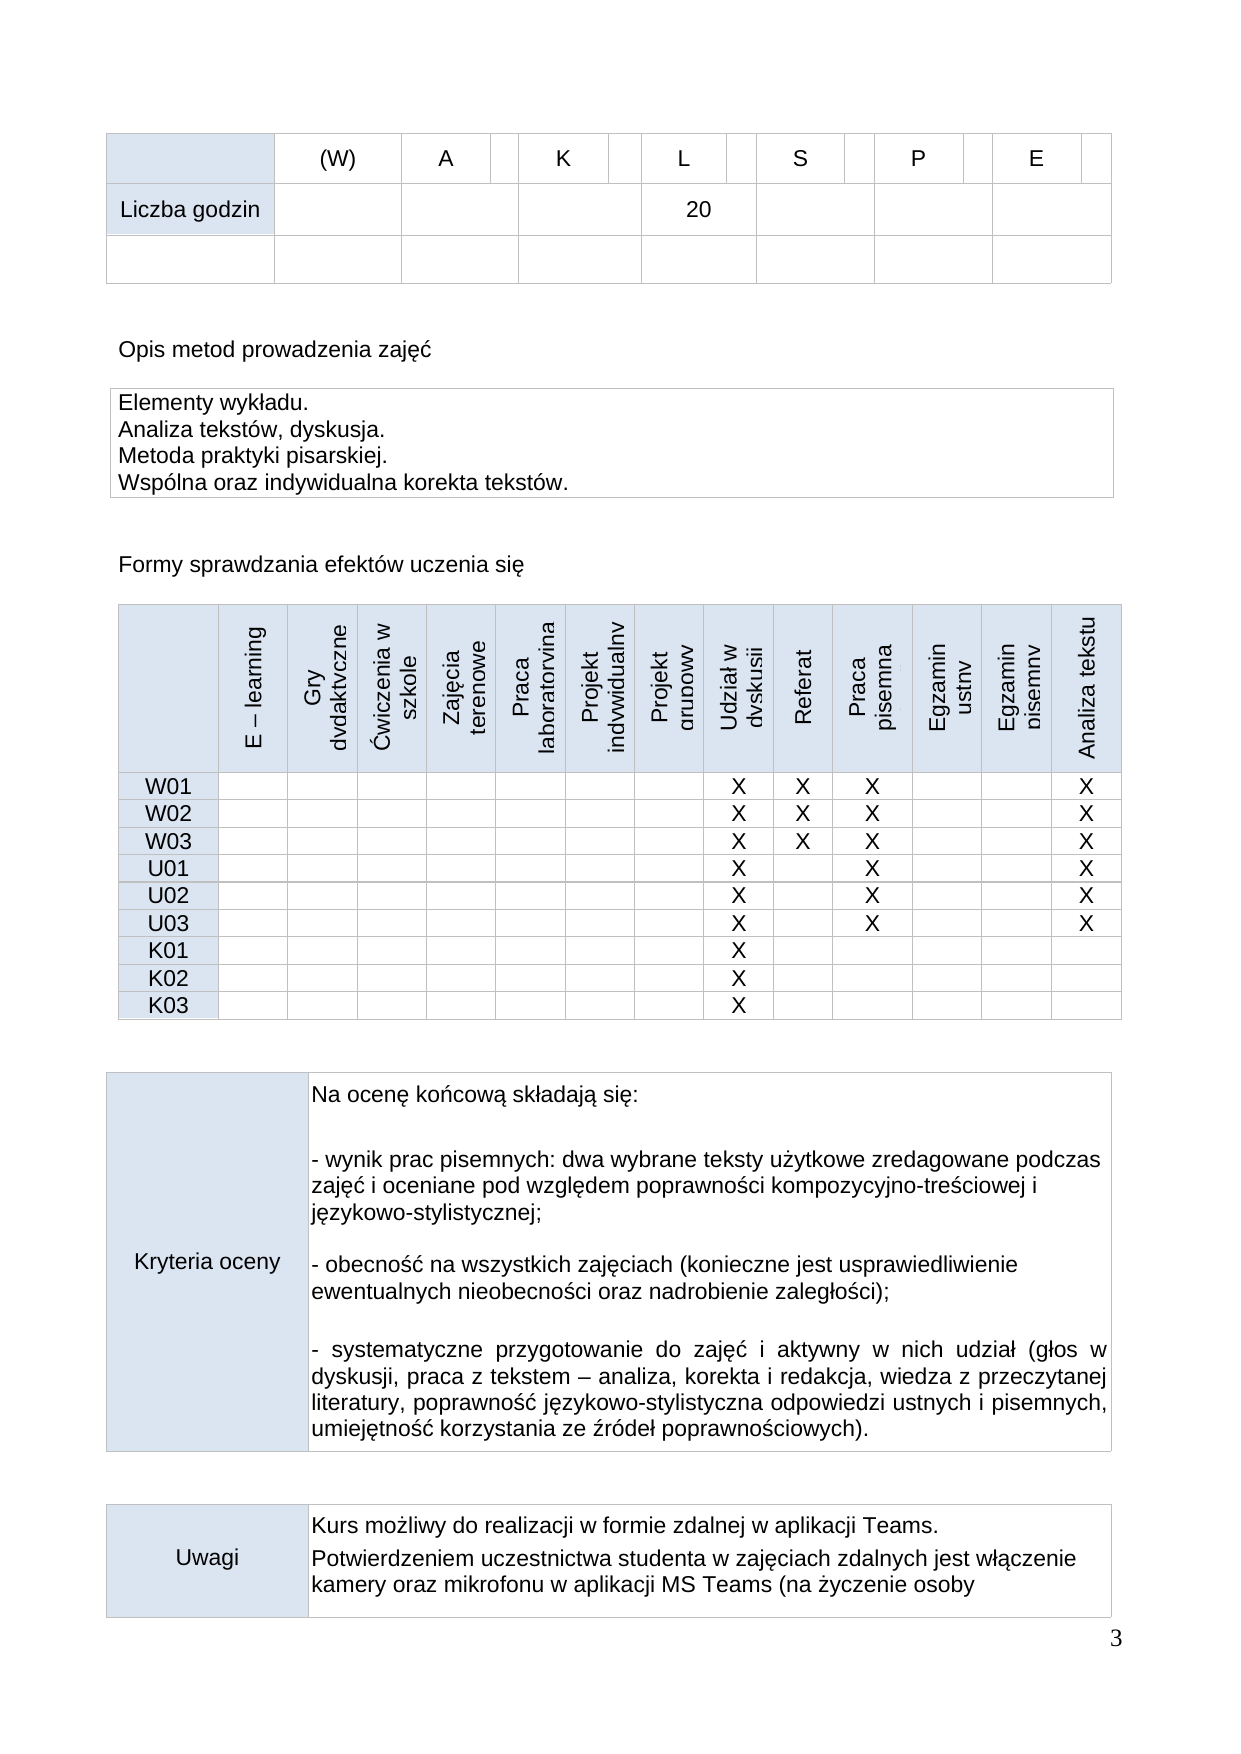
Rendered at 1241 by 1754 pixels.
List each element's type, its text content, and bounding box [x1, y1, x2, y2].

table_cell [107, 236, 274, 283]
table_header [119, 605, 218, 772]
table_cell W01 [119, 773, 218, 799]
table_cell [219, 773, 287, 799]
table_cell X [704, 883, 773, 909]
table_cell [774, 883, 832, 909]
table_header Egzamin pisemny [982, 605, 1051, 772]
table_cell [982, 910, 1051, 936]
table_cell [875, 236, 992, 283]
table_cell [913, 800, 981, 827]
table_cell X [704, 800, 773, 827]
table_cell X [704, 910, 773, 936]
table_cell X [704, 992, 773, 1018]
table_cell [913, 965, 981, 991]
table_cell K [519, 134, 608, 183]
table_cell X [704, 965, 773, 991]
table_header Kryteria oceny [107, 1073, 308, 1451]
table_cell [635, 883, 703, 909]
table_cell [288, 965, 357, 991]
table_cell [219, 828, 287, 854]
table_cell [635, 965, 703, 991]
table_cell W02 [119, 800, 218, 827]
table_cell [402, 184, 518, 234]
table_header Udział w dyskusji [704, 605, 773, 772]
table_cell U01 [119, 855, 218, 881]
table_cell K03 [119, 992, 218, 1018]
table_cell [219, 965, 287, 991]
table_cell [774, 855, 832, 881]
table_cell [913, 910, 981, 936]
table_header Uwagi [107, 1505, 308, 1617]
table_cell [993, 236, 1111, 283]
table_cell [496, 773, 565, 799]
table_cell X [774, 773, 832, 799]
table_header E – learning [219, 605, 287, 772]
table_cell [427, 773, 495, 799]
table_cell [982, 828, 1051, 854]
table_cell [566, 828, 634, 854]
table_header Praca laboratoryjna [496, 605, 565, 772]
table_cell [774, 910, 832, 936]
table_cell [566, 965, 634, 991]
table_cell [288, 800, 357, 827]
table_cell [833, 992, 912, 1018]
table_cell [1082, 134, 1111, 183]
table_cell [635, 828, 703, 854]
table_cell [993, 184, 1111, 234]
table_header Elementy wykładu. Analiza tekstów, dyskusja. Metoda praktyki pisarskiej. Wspólna oraz indywidualna korekta tekstów. [111, 389, 1113, 497]
table_cell [635, 855, 703, 881]
table_cell [427, 855, 495, 881]
table_cell [774, 937, 832, 964]
table_cell [275, 184, 401, 234]
table_cell K01 [119, 937, 218, 964]
table_header Gry dydaktyczne [288, 605, 357, 772]
table_cell [635, 773, 703, 799]
table_cell [427, 937, 495, 964]
table_cell [496, 800, 565, 827]
table_cell [275, 236, 401, 283]
table_cell A [402, 134, 490, 183]
table_header Projekt grupowy [635, 605, 703, 772]
table_cell [1052, 937, 1121, 964]
table_cell U02 [119, 883, 218, 909]
table_cell [496, 855, 565, 881]
table_cell [982, 773, 1051, 799]
table_cell [358, 992, 426, 1018]
table_cell X [1052, 773, 1121, 799]
table_header Analiza tekstu [1052, 605, 1121, 772]
table_cell X [833, 828, 912, 854]
table_cell [358, 965, 426, 991]
table_cell [566, 910, 634, 936]
table_cell [913, 828, 981, 854]
table_cell X [833, 910, 912, 936]
table_cell [566, 883, 634, 909]
table_cell [496, 965, 565, 991]
table_cell [427, 992, 495, 1018]
table_cell X [1052, 910, 1121, 936]
table_cell [288, 910, 357, 936]
table_cell [635, 992, 703, 1018]
table_cell [288, 992, 357, 1018]
table_cell [635, 800, 703, 827]
table_cell X [1052, 855, 1121, 881]
table_cell [642, 236, 756, 283]
table_cell [964, 134, 992, 183]
table_cell [219, 800, 287, 827]
table_header Praca pisemna (esej) [833, 605, 912, 772]
table_cell [358, 855, 426, 881]
table_cell X [833, 773, 912, 799]
table_header Na ocenę końcową składają się: - wynik prac pisemnych: dwa wybrane teksty użytkowe zredagowane podczas zajęć i oceniane pod względem poprawności kompozycyjno-treściowej i językowo-stylistycznej; - obecność na wszystkich zajęciach (konieczne jest usprawiedliwienie ewentualnych nieobecności oraz nadrobienie zaległości); - systematyczne przygotowanie do zajęć i aktywny w nich udział (głos w dyskusji, praca z tekstem – analiza, korekta i redakcja, wiedza z przeczytanej literatury, poprawność językowo-stylistyczna odpowiedzi ustnych i pisemnych, umiejętność korzystania ze źródeł poprawnościowych). [309, 1073, 1111, 1451]
table_cell X [1052, 800, 1121, 827]
table_cell [491, 134, 518, 183]
table_cell [288, 773, 357, 799]
table_cell P [875, 134, 963, 183]
table_cell [982, 800, 1051, 827]
table_cell X [704, 773, 773, 799]
table_cell X [774, 800, 832, 827]
table_cell [496, 992, 565, 1018]
table_cell Liczba godzin [107, 184, 274, 234]
table_cell [913, 992, 981, 1018]
table_cell [427, 910, 495, 936]
table_cell [219, 937, 287, 964]
table_cell [358, 828, 426, 854]
table_cell X [1052, 828, 1121, 854]
table_cell [566, 937, 634, 964]
table_cell [982, 965, 1051, 991]
table_cell X [833, 855, 912, 881]
table_cell L [642, 134, 726, 183]
table_cell [427, 965, 495, 991]
table_cell [757, 184, 874, 234]
table_cell [1052, 965, 1121, 991]
text Formy sprawdzania efektów uczenia się [118, 551, 1122, 577]
table_cell [566, 773, 634, 799]
table_cell [913, 883, 981, 909]
table_cell [566, 992, 634, 1018]
table_header Zajęcia terenowe [427, 605, 495, 772]
table_header Egzamin ustny [913, 605, 981, 772]
table_cell X [833, 883, 912, 909]
table_cell [1052, 992, 1121, 1018]
table_cell X [1052, 883, 1121, 909]
table_cell [288, 855, 357, 881]
table_cell [219, 883, 287, 909]
table_cell Wykład (W) [275, 134, 401, 183]
table_cell [219, 992, 287, 1018]
table_cell [774, 965, 832, 991]
table_cell [635, 937, 703, 964]
table_cell [219, 855, 287, 881]
table_cell U03 [119, 910, 218, 936]
table_cell [496, 910, 565, 936]
table_cell Forma zajęć [107, 134, 274, 183]
table_cell [635, 910, 703, 936]
table_cell [519, 184, 641, 234]
table_cell [288, 828, 357, 854]
table_cell [875, 184, 992, 234]
table_header Referat [774, 605, 832, 772]
table_cell [427, 800, 495, 827]
table_cell [219, 910, 287, 936]
table_cell X [774, 828, 832, 854]
table_cell [774, 992, 832, 1018]
table_cell E [993, 134, 1081, 183]
table_cell [358, 800, 426, 827]
table_cell [358, 773, 426, 799]
table_cell [566, 800, 634, 827]
table_header Ćwiczenia w szkole [358, 605, 426, 772]
table_cell [519, 236, 641, 283]
table_cell [833, 937, 912, 964]
table_cell [833, 965, 912, 991]
table_cell [757, 236, 874, 283]
table_cell [288, 937, 357, 964]
table_cell [727, 134, 756, 183]
table_cell [496, 828, 565, 854]
table_cell [845, 134, 874, 183]
table_cell [982, 937, 1051, 964]
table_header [309, 1505, 1111, 1617]
table_cell [913, 773, 981, 799]
table_cell [982, 855, 1051, 881]
text Opis metod prowadzenia zajęć [118, 336, 1122, 362]
table_cell [427, 828, 495, 854]
table_cell K02 [119, 965, 218, 991]
table_cell [358, 937, 426, 964]
table_cell [609, 134, 641, 183]
table_cell [566, 855, 634, 881]
table_cell [982, 883, 1051, 909]
table_cell [358, 910, 426, 936]
table_cell [402, 236, 518, 283]
table_cell S [757, 134, 844, 183]
table_cell [496, 883, 565, 909]
table_cell [358, 883, 426, 909]
table_cell X [833, 800, 912, 827]
table_cell X [704, 828, 773, 854]
table_cell X [704, 937, 773, 964]
table_cell X [704, 855, 773, 881]
table_header Projekt indywidualny [566, 605, 634, 772]
table_cell [288, 883, 357, 909]
table_cell W03 [119, 828, 218, 854]
table_cell 20 [642, 184, 756, 234]
table_cell [427, 883, 495, 909]
table_cell [913, 855, 981, 881]
table_cell [913, 937, 981, 964]
table_cell [982, 992, 1051, 1018]
table_cell [496, 937, 565, 964]
